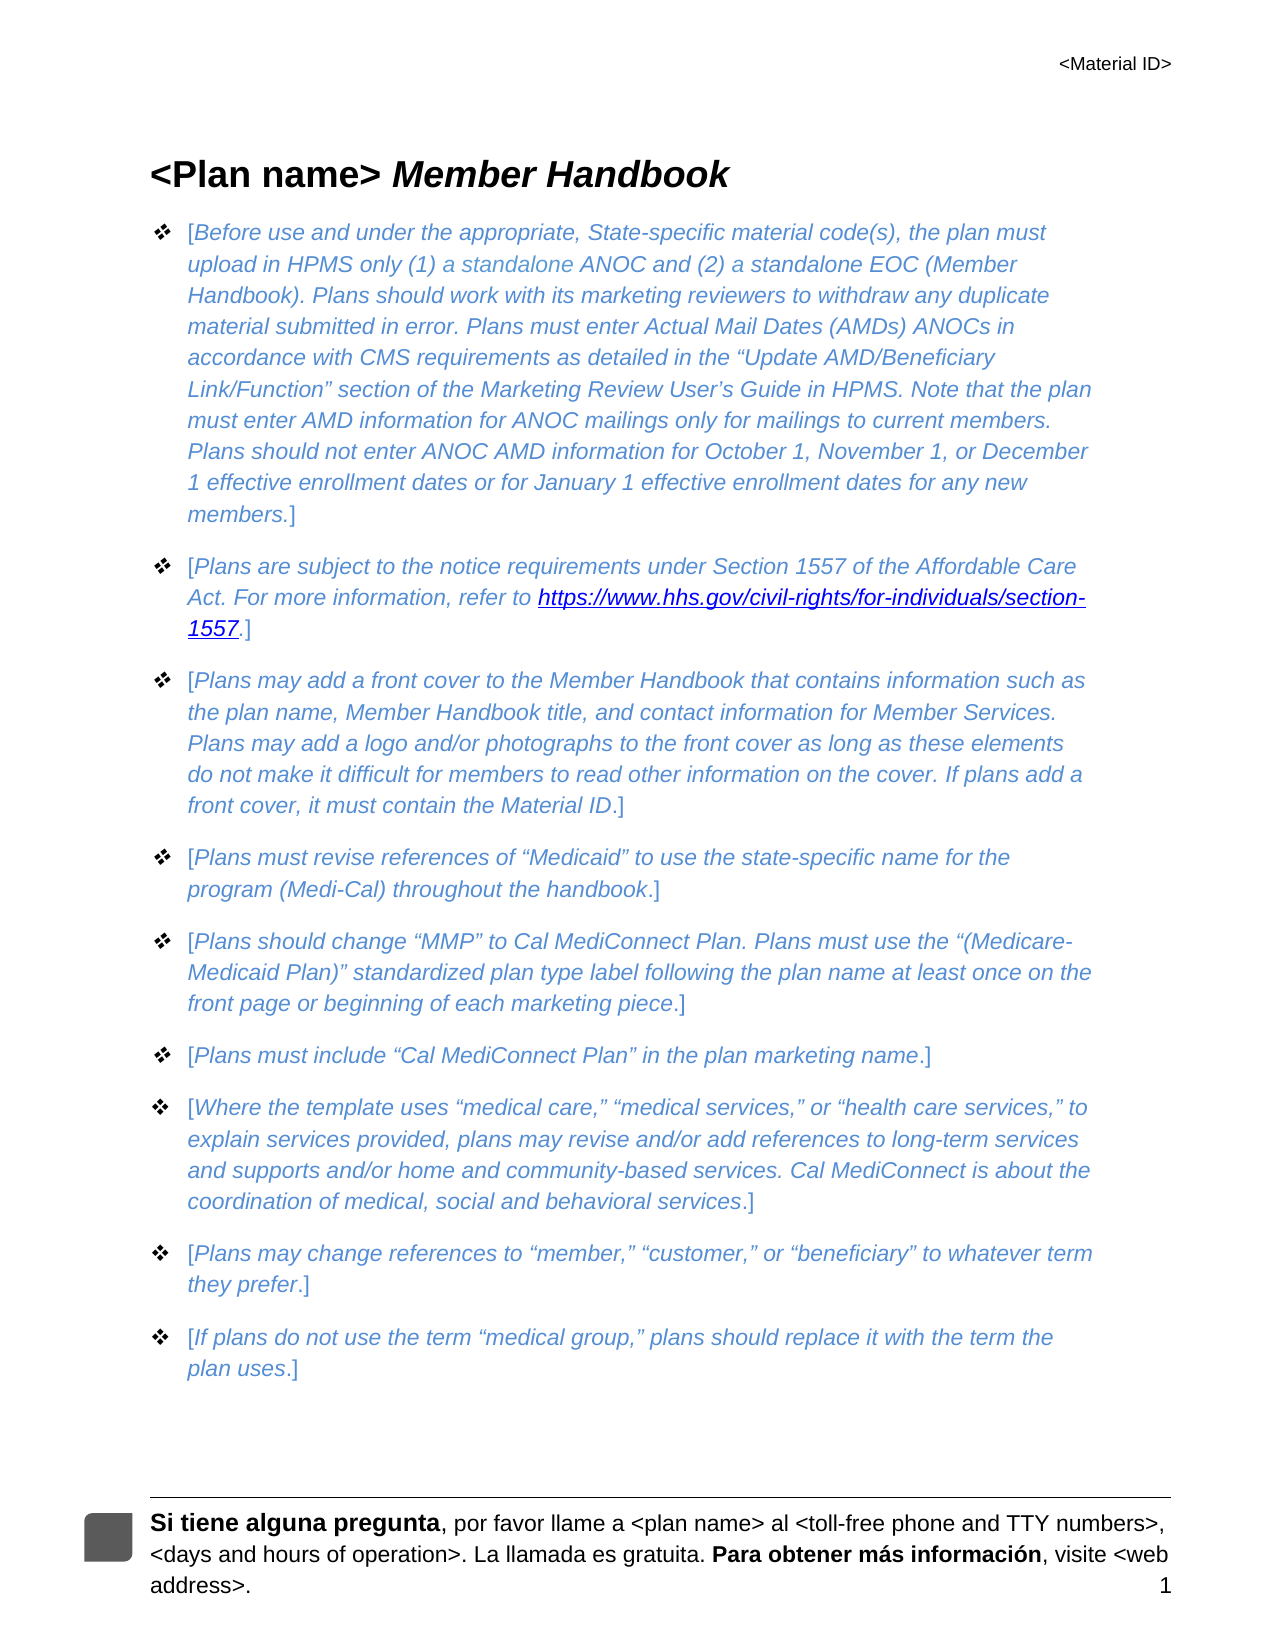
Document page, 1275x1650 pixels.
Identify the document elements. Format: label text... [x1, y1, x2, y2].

list [Plans are subject to the notice requirements under Section 1557 of the Affordable Care Act. For more information, refer to https://www.hhs.gov/civil-rights/for-individuals/section-1557.] [150, 549, 1096, 643]
list [Plans must revise references of “Medicaid” to use the state-specific name for the program (Medi-Cal) throughout the handbook.] [150, 841, 1096, 903]
list [If plans do not use the term “medical group,” plans should replace it with the term the plan uses.] [150, 1320, 1096, 1382]
list [Plans may add a front cover to the Member Handbook that contains information such as the plan name, Member Handbook title, and contact information for Member Services. Plans may add a logo and/or photographs to the front cover as long as these elements do not make it difficult for members to read other information on the cover. If plans add a front cover, it must contain the Material ID.] [150, 664, 1096, 820]
list [Where the template uses “medical care,” “medical services,” or “health care services,” to explain services provided, plans may revise and/or add references to long-term services and supports and/or home and community-based services. Cal MediConnect is about the coordination of medical, social and behavioral services.] [150, 1091, 1096, 1216]
list [Plans should change “MMP” to Cal MediConnect Plan. Plans must use the “(Medicare-Medicaid Plan)” standardized plan type label following the plan name at least once on the front page or beginning of each marketing piece.] [150, 924, 1096, 1018]
title <Plan name> Member Handbook [150, 157, 1171, 195]
list [Plans must include “Cal MediConnect Plan” in the plan marketing name.] [150, 1039, 1096, 1070]
list [Plans may change references to “member,” “customer,” or “beneficiary” to whatever term they prefer.] [150, 1237, 1096, 1299]
list [Before use and under the appropriate, State-specific material code(s), the plan must upload in HPMS only (1) a standalone ANOC and (2) a standalone EOC (Member Handbook). Plans should work with its marketing reviewers to withdraw any duplicate material submitted in error. Plans must enter Actual Mail Dates (AMDs) ANOCs in accordance with CMS requirements as detailed in the “Update AMD/Beneficiary Link/Function” section of the Marketing Review User’s Guide in HPMS. Note that the plan must enter AMD information for ANOC mailings only for mailings to current members. Plans should not enter ANOC AMD information for October 1, November 1, or December 1 effective enrollment dates or for January 1 effective enrollment dates for any new members.] [150, 216, 1096, 528]
